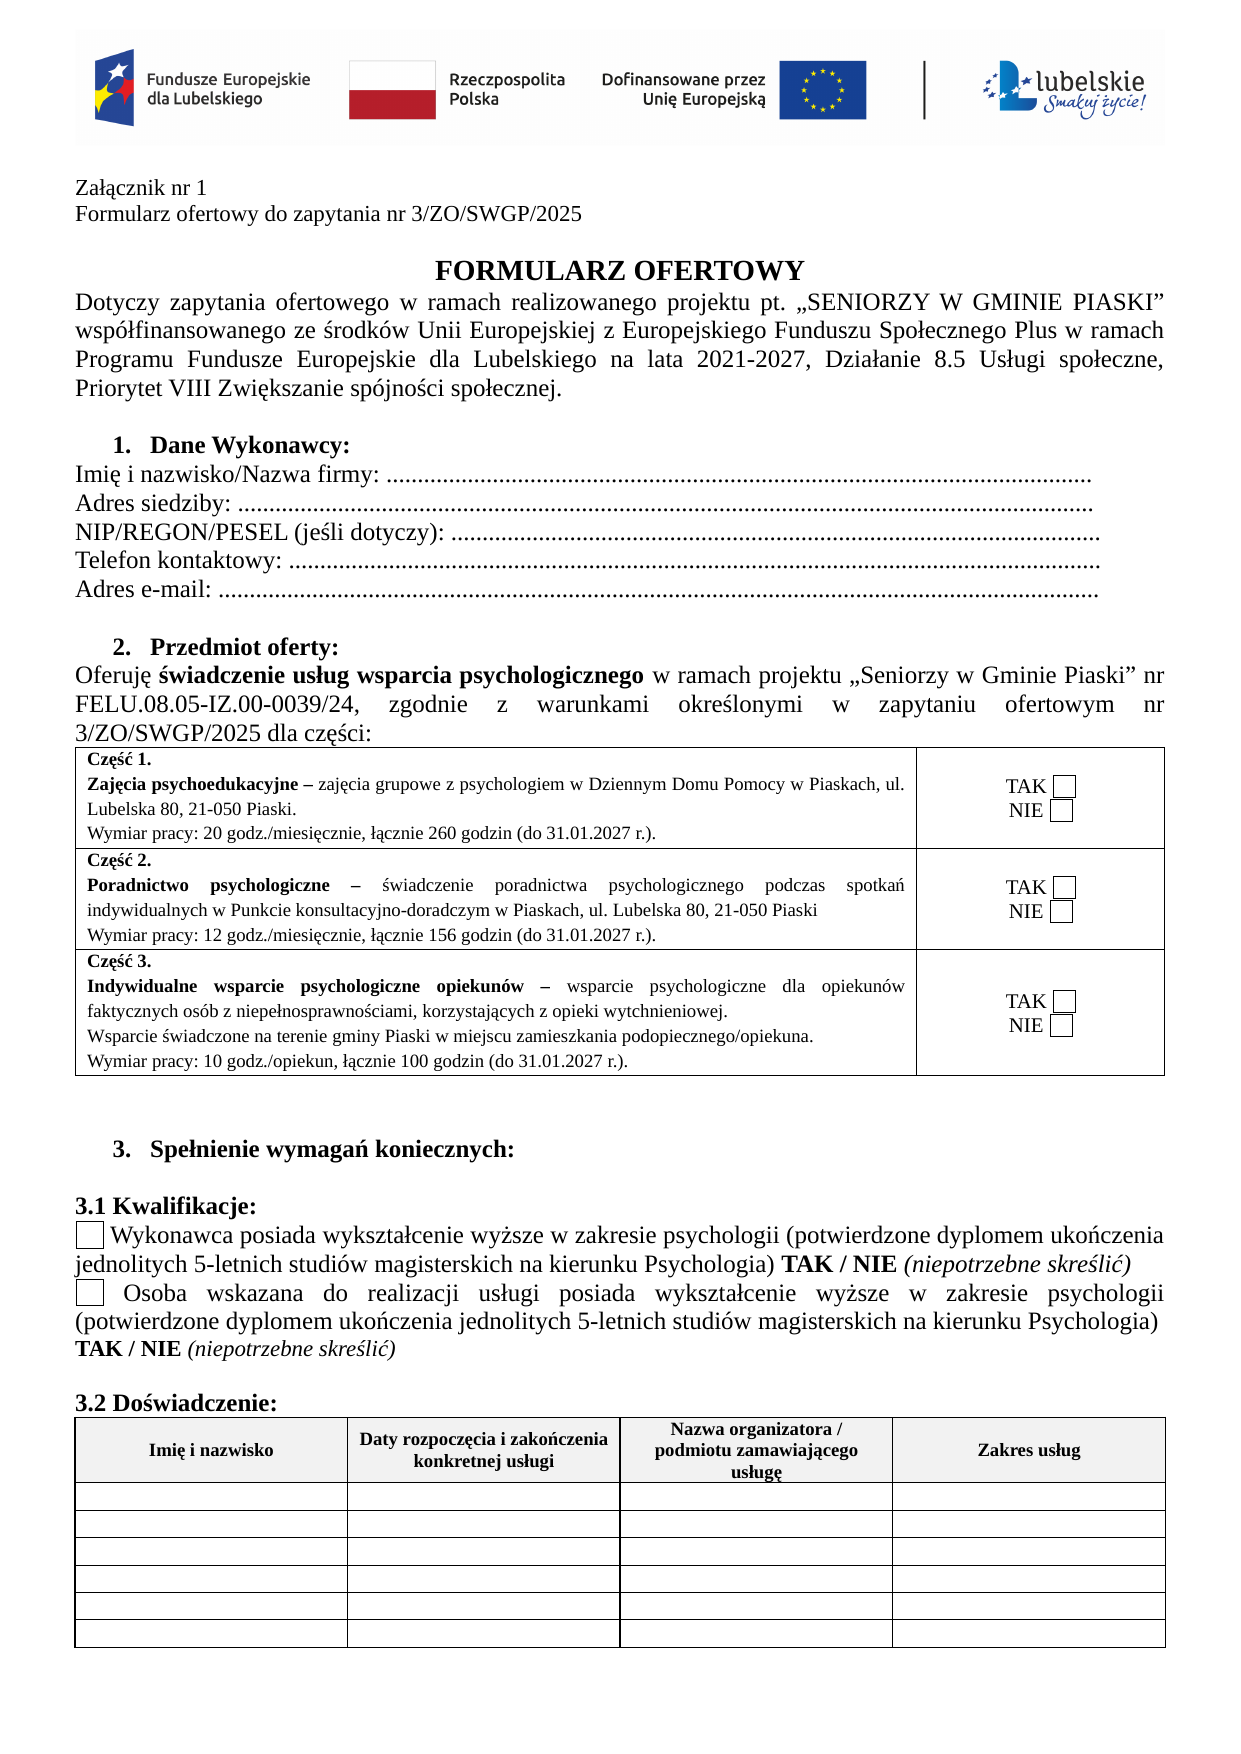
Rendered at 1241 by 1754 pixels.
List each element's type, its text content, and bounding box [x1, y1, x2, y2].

table_cell Część 3. Indywidualne wsparcie psychologiczne opiekunów – wsparcie psychologiczne dla opiekunów faktycznych osób z niepełnosprawnościami, korzystających z opieki wytchnieniowej. Wsparcie świadczone na terenie gminy Piaski w miejscu zamieszkania podopiecznego/opiekuna. Wymiar pracy: 10 godz./opiekun, łącznie 100 godzin (do 31.01.2027 r.). [76, 950, 916, 1075]
table_cell Część 2. Poradnictwo psychologiczne – świadczenie poradnictwa psychologicznego podczas spotkań indywidualnych w Punkcie konsultacyjno-doradczym w Piaskach, ul. Lubelska 80, 21-050 Piaski Wymiar pracy: 12 godz./miesięcznie, łącznie 156 godzin (do 31.01.2027 r.). [76, 849, 916, 949]
picture [75, 29, 1166, 146]
text 3.1 Kwalifikacje: [75, 1191, 1165, 1220]
table_cell [893, 1538, 1165, 1564]
table_header Daty rozpoczęcia i zakończenia konkretnej usługi [348, 1418, 619, 1482]
table_cell [348, 1620, 619, 1647]
table_header TAK NIE [917, 748, 1164, 848]
text Adres siedziby: ......................................................................................................................................... [75, 488, 1165, 517]
text NIP/REGON/PESEL (jeśli dotyczy): ........................................................................................................ [75, 517, 1165, 546]
table_cell [348, 1483, 619, 1510]
text Załącznik nr 1 Formularz ofertowy do zapytania nr 3/ZO/SWGP/2025 [75, 174, 1165, 227]
text Osoba wskazana do realizacji usługi posiada wykształcenie wyższe w zakresie psychologii (potwierdzone dyplomem ukończenia jednolitych 5-letnich studiów magisterskich na kierunku Psychologia) [75, 1278, 1165, 1335]
table_cell [621, 1566, 892, 1592]
text Dotyczy zapytania ofertowego w ramach realizowanego projektu pt. „SENIORZY W GMINIE PIASKI” współfinansowanego ze środków Unii Europejskiej z Europejskiego Funduszu Społecznego Plus w ramach Programu Fundusze Europejskie dla Lubelskiego na lata 2021-2027, Działanie 8.5 Usługi społeczne, Priorytet VIII Zwiększanie spójności społecznej. [75, 287, 1165, 402]
table_cell TAK NIE [917, 950, 1164, 1075]
table_cell [76, 1538, 347, 1564]
table_cell [76, 1566, 347, 1592]
table_header Część 1. Zajęcia psychoedukacyjne – zajęcia grupowe z psychologiem w Dziennym Domu Pomocy w Piaskach, ul. Lubelska 80, 21-050 Piaski. Wymiar pracy: 20 godz./miesięcznie, łącznie 260 godzin (do 31.01.2027 r.). [76, 748, 916, 848]
table_cell [348, 1511, 619, 1537]
text Telefon kontaktowy: .................................................................................................................................. [75, 546, 1165, 574]
table_cell [76, 1620, 347, 1647]
text FORMULARZ OFERTOWY [75, 253, 1165, 287]
table_cell TAK NIE [917, 849, 1164, 949]
text Oferuję świadczenie usług wsparcia psychologicznego w ramach projektu „Seniorzy w Gminie Piaski” nr FELU.08.05-IZ.00-0039/24, zgodnie z warunkami określonymi w zapytaniu ofertowym nr 3/ZO/SWGP/2025 dla części: [75, 661, 1165, 747]
table_cell [893, 1511, 1165, 1537]
table_header Nazwa organizatora / podmiotu zamawiającego usługę [621, 1418, 892, 1482]
text Imię i nazwisko/Nazwa firmy: ................................................................................................................. [75, 459, 1165, 488]
table_cell [348, 1566, 619, 1592]
text 3.2 Doświadczenie: [75, 1388, 1165, 1417]
table_cell [893, 1483, 1165, 1510]
text TAK / NIE (niepotrzebne skreślić) [75, 1335, 1165, 1361]
list Przedmiot oferty: [112, 632, 1165, 661]
table_cell [621, 1593, 892, 1619]
table_cell [621, 1620, 892, 1647]
table_cell [76, 1483, 347, 1510]
table_cell [348, 1593, 619, 1619]
table_cell [893, 1620, 1165, 1647]
list Spełnienie wymagań koniecznych: [112, 1134, 1165, 1163]
table_cell [893, 1566, 1165, 1592]
table_cell [621, 1511, 892, 1537]
table_cell [893, 1593, 1165, 1619]
table_header Imię i nazwisko [76, 1418, 347, 1482]
table_header Zakres usług [893, 1418, 1165, 1482]
table_cell [76, 1511, 347, 1537]
table_cell [348, 1538, 619, 1564]
list Dane Wykonawcy: [112, 431, 1165, 459]
text Adres e-mail: ............................................................................................................................................. [75, 574, 1165, 603]
table_cell [621, 1538, 892, 1564]
text Wykonawca posiada wykształcenie wyższe w zakresie psychologii (potwierdzone dyplomem ukończenia jednolitych 5-letnich studiów magisterskich na kierunku Psychologia) TAK / NIE (niepotrzebne skreślić) [75, 1220, 1165, 1278]
table_cell [621, 1483, 892, 1510]
table_cell [76, 1593, 347, 1619]
